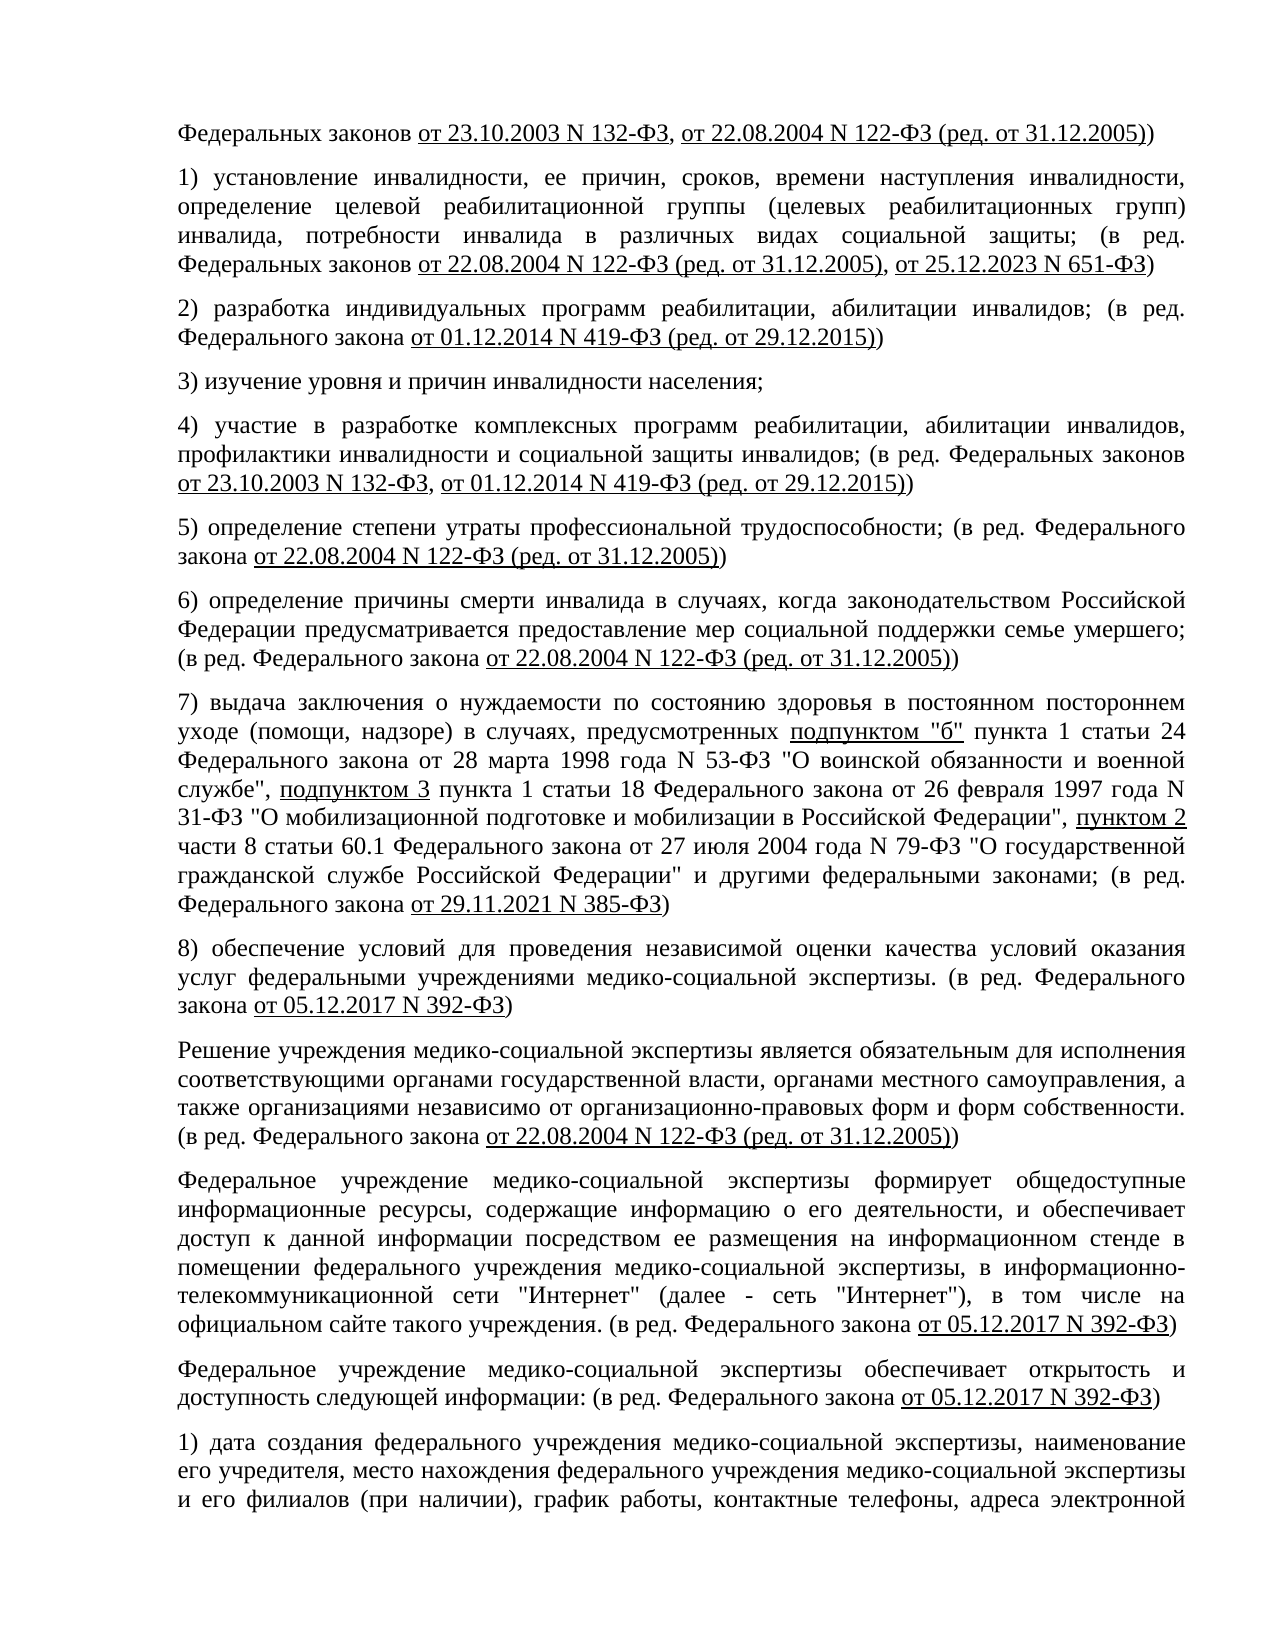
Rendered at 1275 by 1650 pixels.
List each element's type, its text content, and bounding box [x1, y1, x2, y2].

text 3) изучение уровня и причин инвалидности населения; [177, 366, 1186, 395]
text Решение учреждения медико-социальной экспертизы является обязательным для исполнения соответствующими органами государственной власти, органами местного самоуправления, а также организациями независимо от организационно-правовых форм и форм собственности. (в ред. Федерального закона от 22.08.2004 N 122-ФЗ (ред. от 31.12.2005)) [177, 1035, 1186, 1150]
text 2) разработка индивидуальных программ реабилитации, абилитации инвалидов; (в ред. Федерального закона от 01.12.2014 N 419-ФЗ (ред. от 29.12.2015)) [177, 293, 1186, 351]
text Федеральное учреждение медико-социальной экспертизы формирует общедоступные информационные ресурсы, содержащие информацию о его деятельности, и обеспечивает доступ к данной информации посредством ее размещения на информационном стенде в помещении федерального учреждения медико-социальной экспертизы, в информационно-телекоммуникационной сети "Интернет" (далее - сеть "Интернет"), в том числе на официальном сайте такого учреждения. (в ред. Федерального закона от 05.12.2017 N 392-ФЗ) [177, 1166, 1186, 1338]
text Федеральное учреждение медико-социальной экспертизы обеспечивает открытость и доступность следующей информации: (в ред. Федерального закона от 05.12.2017 N 392-ФЗ) [177, 1354, 1186, 1411]
text 8) обеспечение условий для проведения независимой оценки качества условий оказания услуг федеральными учреждениями медико-социальной экспертизы. (в ред. Федерального закона от 05.12.2017 N 392-ФЗ) [177, 933, 1186, 1019]
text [177, 1427, 1186, 1513]
text 4) участие в разработке комплексных программ реабилитации, абилитации инвалидов, профилактики инвалидности и социальной защиты инвалидов; (в ред. Федеральных законов от 23.10.2003 N 132-ФЗ, от 01.12.2014 N 419-ФЗ (ред. от 29.12.2015)) [177, 411, 1186, 497]
text 7) выдача заключения о нуждаемости по состоянию здоровья в постоянном постороннем уходе (помощи, надзоре) в случаях, предусмотренных подпунктом "б" пункта 1 статьи 24 Федерального закона от 28 марта 1998 года N 53-ФЗ "О воинской обязанности и военной службе", подпунктом 3 пункта 1 статьи 18 Федерального закона от 26 февраля 1997 года N 31-ФЗ "О мобилизационной подготовке и мобилизации в Российской Федерации", пунктом 2 части 8 статьи 60.1 Федерального закона от 27 июля 2004 года N 79-ФЗ "О государственной гражданской службе Российской Федерации" и другими федеральными законами; (в ред. Федерального закона от 29.11.2021 N 385-ФЗ) [177, 687, 1186, 917]
text 5) определение степени утраты профессиональной трудоспособности; (в ред. Федерального закона от 22.08.2004 N 122-ФЗ (ред. от 31.12.2005)) [177, 512, 1186, 570]
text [177, 118, 1186, 147]
text 1) установление инвалидности, ее причин, сроков, времени наступления инвалидности, определение целевой реабилитационной группы (целевых реабилитационных групп) инвалида, потребности инвалида в различных видах социальной защиты; (в ред. Федеральных законов от 22.08.2004 N 122-ФЗ (ред. от 31.12.2005), от 25.12.2023 N 651-ФЗ) [177, 162, 1186, 277]
text 6) определение причины смерти инвалида в случаях, когда законодательством Российской Федерации предусматривается предоставление мер социальной поддержки семье умершего; (в ред. Федерального закона от 22.08.2004 N 122-ФЗ (ред. от 31.12.2005)) [177, 586, 1186, 672]
